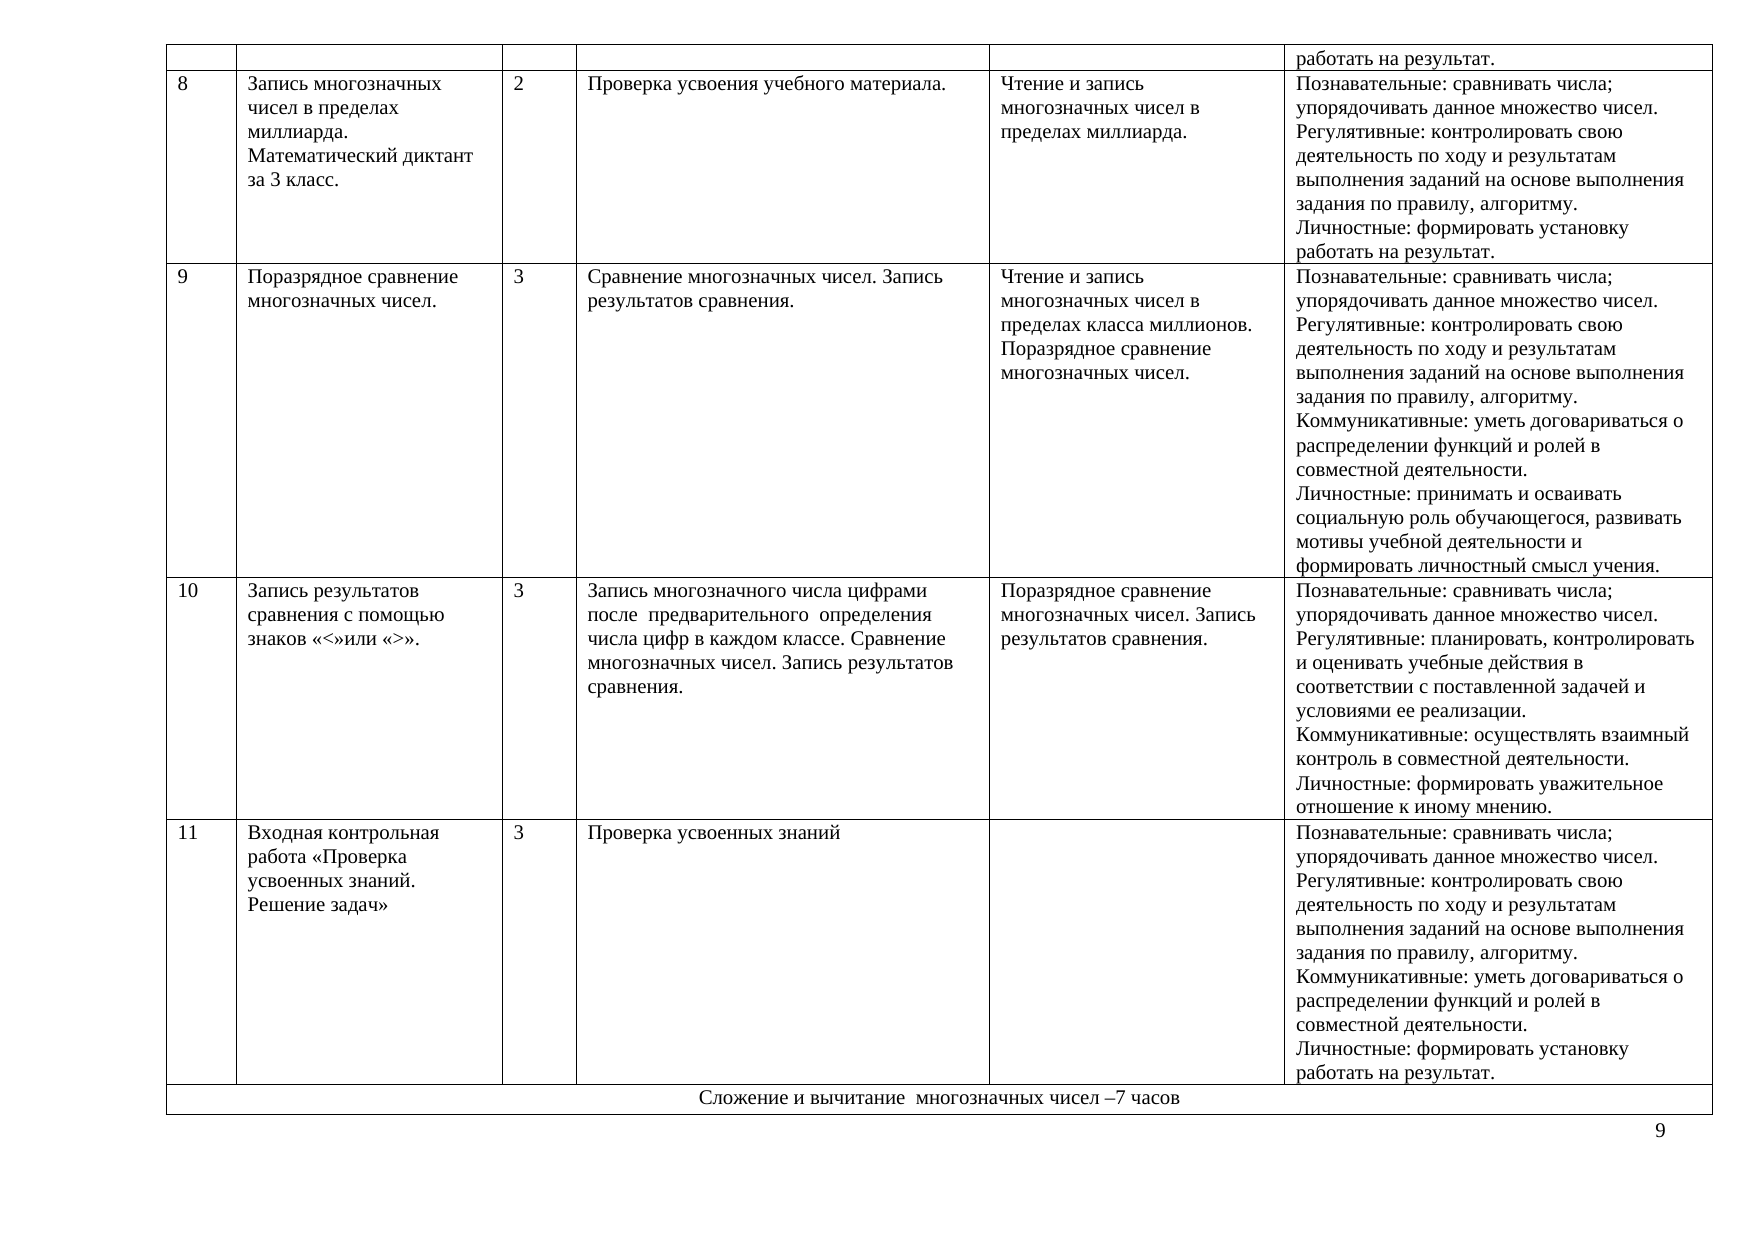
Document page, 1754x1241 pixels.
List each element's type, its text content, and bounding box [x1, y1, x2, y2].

table_cell 8 [167, 71, 236, 263]
table_cell 7 [167, 45, 236, 69]
table_cell 3 [503, 820, 576, 1084]
table_cell 9 [167, 264, 236, 577]
table_cell Познавательные: сравнивать числа; упорядочивать данное множество чисел. Регулятивные: планировать, контролировать и оценивать учебные действия в соответствии с поставленной задачей и условиями ее реализации. Коммуникативные: осуществлять взаимный контроль в совместной деятельности. Личностные: формировать уважительное отношение к иному мнению. [1285, 578, 1712, 818]
table_cell 3 [503, 578, 576, 818]
table_cell Проверка усвоенных знаний [577, 820, 989, 1084]
table_cell Запись многозначных чисел в пределах миллиарда. Математический диктант за 3 класс. [237, 71, 502, 263]
table_cell Чтение и запись многозначных чисел в пределах класса миллионов. Поразрядное сравнение многозначных чисел. [990, 264, 1284, 577]
table_cell Запись многозначного числа цифрами после предварительного определения числа цифр в каждом классе. Сравнение многозначных чисел. Запись результатов сравнения. [577, 578, 989, 818]
table_cell 11 [167, 820, 236, 1084]
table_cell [237, 45, 502, 69]
table_cell 3 [503, 264, 576, 577]
table_cell [990, 820, 1284, 1084]
table_cell Запись результатов сравнения с помощью знаков «<»или «>». [237, 578, 502, 818]
table_cell Проверка усвоения учебного материала. [577, 71, 989, 263]
table_cell Сравнение многозначных чисел. Запись результатов сравнения. [577, 264, 989, 577]
table_cell Познавательные: сравнивать числа; упорядочивать данное множество чисел. Регулятивные: контролировать свою деятельность по ходу и результатам выполнения заданий на основе выполнения задания по правилу, алгоритму. Личностные: формировать установку работать на результат. [1285, 71, 1712, 263]
table_cell Сложение и вычитание многозначных чисел –7 часов [167, 1085, 1712, 1113]
table_cell 2 [503, 45, 576, 69]
table_cell 2 [503, 71, 576, 263]
table_cell Поразрядное сравнение многозначных чисел. Запись результатов сравнения. [990, 578, 1284, 818]
table_cell 10 [167, 578, 236, 818]
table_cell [1285, 45, 1712, 69]
table_cell Поразрядное сравнение многозначных чисел. [237, 264, 502, 577]
table_cell Познавательные: сравнивать числа; упорядочивать данное множество чисел. Регулятивные: контролировать свою деятельность по ходу и результатам выполнения заданий на основе выполнения задания по правилу, алгоритму. Коммуникативные: уметь договариваться о распределении функций и ролей в совместной деятельности. Личностные: формировать установку работать на результат. [1285, 820, 1712, 1084]
table_cell Познавательные: сравнивать числа; упорядочивать данное множество чисел. Регулятивные: контролировать свою деятельность по ходу и результатам выполнения заданий на основе выполнения задания по правилу, алгоритму. Коммуникативные: уметь договариваться о распределении функций и ролей в совместной деятельности. Личностные: принимать и осваивать социальную роль обучающегося, развивать мотивы учебной деятельности и формировать личностный смысл учения. [1285, 264, 1712, 577]
table_cell Чтение и запись многозначных чисел в пределах миллиарда. [990, 71, 1284, 263]
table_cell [990, 45, 1284, 69]
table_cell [577, 45, 989, 69]
table_cell Входная контрольная работа «Проверка усвоенных знаний. Решение задач» [237, 820, 502, 1084]
